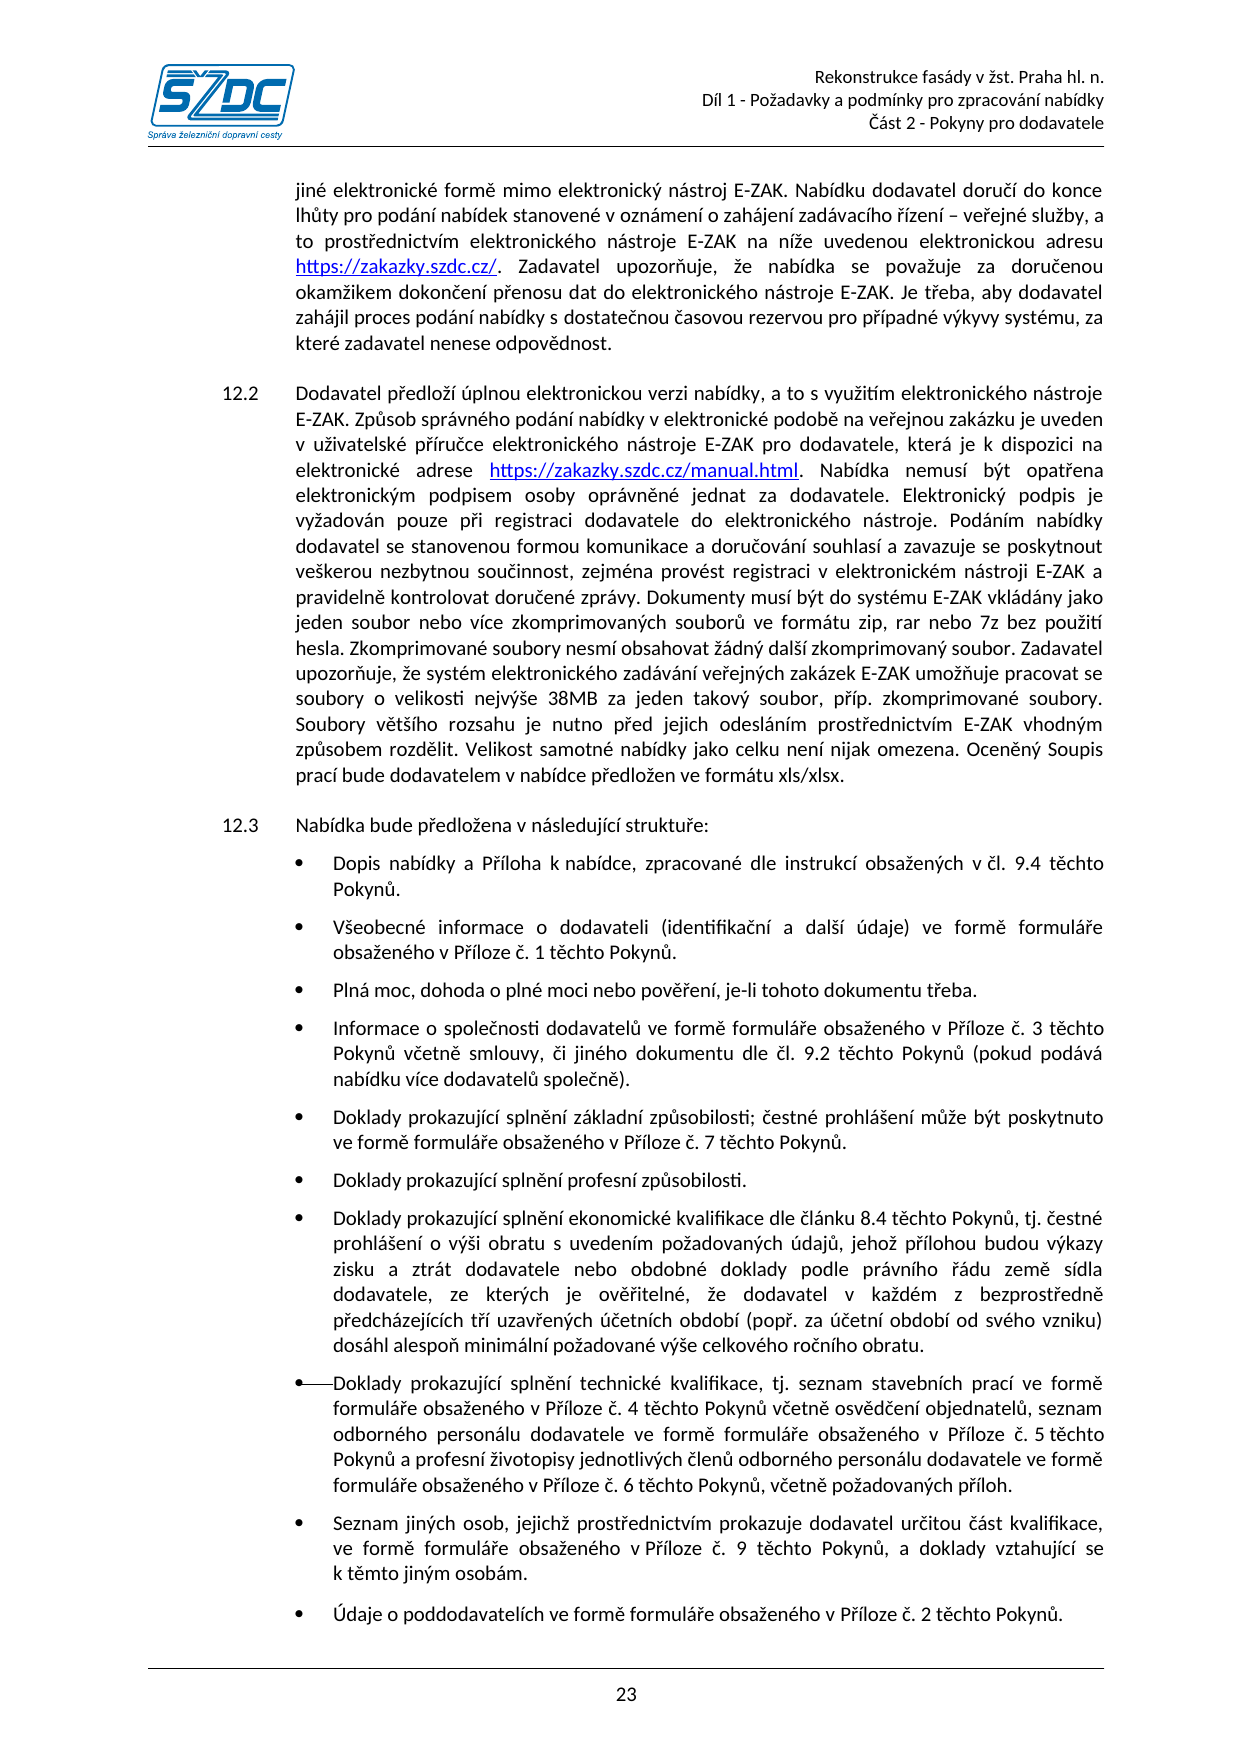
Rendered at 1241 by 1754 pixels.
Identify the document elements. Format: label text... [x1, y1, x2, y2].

list Nabídka bude předložena v následující struktuře: [222, 813, 1104, 838]
list Dodavatel předloží úplnou elektronickou verzi nabídky, a to s využitím elektronického nástroje E-ZAK. Způsob správného podání nabídky v elektronické podobě na veřejnou zakázku je uveden v uživatelské příručce elektronického nástroje E-ZAK pro dodavatele, která je k dispozici na elektronické adrese https://zakazky.szdc.cz/manual.html. Nabídka nemusí být opatřena elektronickým podpisem osoby oprávněné jednat za dodavatele. Elektronický podpis je vyžadován pouze při registraci dodavatele do elektronického nástroje. Podáním nabídky dodavatel se stanovenou formou komunikace a doručování souhlasí a zavazuje se poskytnout veškerou nezbytnou součinnost, zejména provést registraci v elektronickém nástroji E-ZAK a pravidelně kontrolovat doručené zprávy. Dokumenty musí být do systému E-ZAK vkládány jako jeden soubor nebo více zkomprimovaných souborů ve formátu zip, rar nebo 7z bez použití hesla. Zkomprimované soubory nesmí obsahovat žádný další zkomprimovaný soubor. Zadavatel upozorňuje, že systém elektronického zadávání veřejných zakázek E-ZAK umožňuje pracovat se soubory o velikosti nejvýše 38MB za jeden takový soubor, příp. zkomprimované soubory. Soubory většího rozsahu je nutno před jejich odesláním prostřednictvím E-ZAK vhodným způsobem rozdělit. Velikost samotné nabídky jako celku není nijak omezena. Oceněný Soupis prací bude dodavatelem v nabídce předložen ve formátu xls/xlsx. [222, 381, 1104, 787]
list Doklady prokazující splnění základní způsobilosti; čestné prohlášení může být poskytnuto ve formě formuláře obsaženého v Příloze č. 7 těchto Pokynů. [295, 1104, 1104, 1155]
list Údaje o poddodavatelích ve formě formuláře obsaženého v Příloze č. 2 těchto Pokynů. [295, 1598, 1104, 1627]
list Plná moc, dohoda o plné moci nebo pověření, je-li tohoto dokumentu třeba. [295, 977, 1104, 1003]
list Doklady prokazující splnění technické kvalifikace, tj. seznam stavebních prací ve formě formuláře obsaženého v Příloze č. 4 těchto Pokynů včetně osvědčení objednatelů, seznam odborného personálu dodavatele ve formě formuláře obsaženého v Příloze č. 5 těchto Pokynů a profesní životopisy jednotlivých členů odborného personálu dodavatele ve formě formuláře obsaženého v Příloze č. 6 těchto Pokynů, včetně požadovaných příloh. [295, 1370, 1104, 1497]
list Všeobecné informace o dodavateli (identifikační a další údaje) ve formě formuláře obsaženého v Příloze č. 1 těchto Pokynů. [295, 914, 1104, 965]
list Doklady prokazující splnění profesní způsobilosti. [295, 1167, 1104, 1193]
list Dopis nabídky a Příloha k nabídce, zpracované dle instrukcí obsažených v čl. 9.4 těchto Pokynů. [295, 851, 1104, 901]
list Informace o společnosti dodavatelů ve formě formuláře obsaženého v Příloze č. 3 těchto Pokynů včetně smlouvy, či jiného dokumentu dle čl. 9.2 těchto Pokynů (pokud podává nabídku více dodavatelů společně). [295, 1015, 1104, 1091]
list Doklady prokazující splnění ekonomické kvalifikace dle článku 8.4 těchto Pokynů, tj. čestné prohlášení o výši obratu s uvedením požadovaných údajů, jehož přílohou budou výkazy zisku a ztrát dodavatele nebo obdobné doklady podle právního řádu země sídla dodavatele, ze kterých je ověřitelné, že dodavatel v každém z bezprostředně předcházejících tří uzavřených účetních období (popř. za účetní období od svého vzniku) dosáhl alespoň minimální požadované výše celkového ročního obratu. [295, 1205, 1104, 1358]
list Seznam jiných osob, jejichž prostřednictvím prokazuje dodavatel určitou část kvalifikace, ve formě formuláře obsaženého v Příloze č. 9 těchto Pokynů, a doklady vztahující se k těmto jiným osobám. [295, 1510, 1104, 1586]
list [222, 177, 1104, 355]
